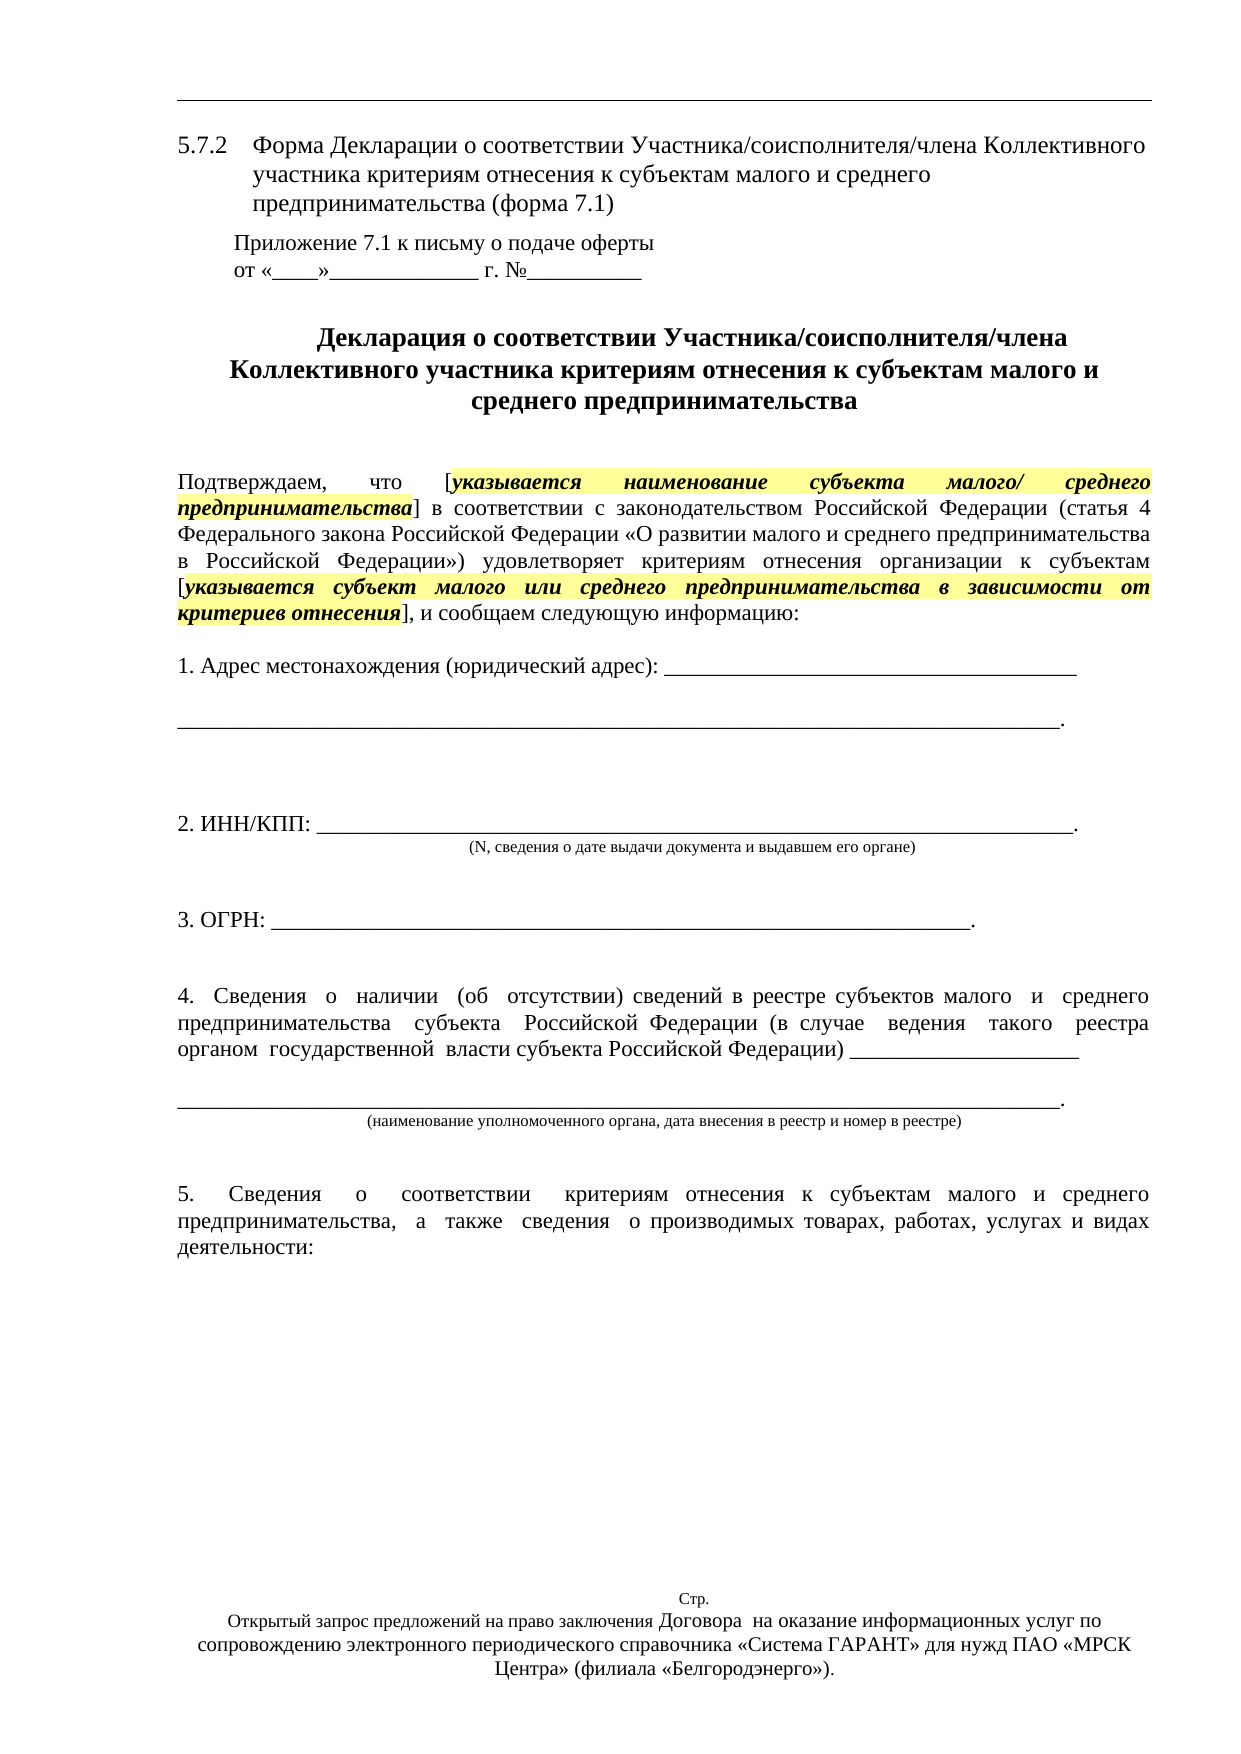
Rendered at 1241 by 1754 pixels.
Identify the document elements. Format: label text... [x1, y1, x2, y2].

text _____________________________________________________________________________. [177, 1085, 1152, 1111]
text Подтверждаем, что [указывается наименование субъекта малого/ среднего предпринимательства] в соответствии с законодательством Российской Федерации (статья 4 Федерального закона Российской Федерации «О развитии малого и среднего предпринимательства в Российской Федерации») удовлетворяет критериям отнесения организации к субъектам [указывается субъект малого или среднего предпринимательства в зависимости от критериев отнесения], и сообщаем следующую информацию: [177, 468, 1152, 626]
subtitle Форма Декларации о соответствии Участника/соисполнителя/члена Коллективного участника критериям отнесения к субъектам малого и среднего предпринимательства (форма 7.1) [177, 131, 1152, 217]
text Декларация о соответствии Участника/соисполнителя/члена Коллективного участника критериям отнесения к субъектам малого и среднего предпринимательства [177, 322, 1152, 415]
text (N, сведения о дате выдачи документа и выдавшем его органе) [177, 837, 1152, 856]
text 5. Сведения о соответствии критериям отнесения к субъектам малого и среднего предпринимательства, а также сведения о производимых товарах, работах, услугах и видах деятельности: [177, 1180, 1152, 1259]
text _____________________________________________________________________________. [177, 705, 1152, 731]
text 4. Сведения о наличии (об отсутствии) сведений в реестре субъектов малого и среднего предпринимательства субъекта Российской Федерации (в случае ведения такого реестра органом государственной власти субъекта Российской Федерации) ____________________ [177, 982, 1152, 1061]
text 1. Адрес местонахождения (юридический адрес): ____________________________________ [177, 652, 1152, 678]
text 3. ОГРН: _____________________________________________________________. [177, 906, 1152, 932]
text 2. ИНН/КПП: __________________________________________________________________. [177, 810, 1152, 837]
text Приложение 7.1 к письму о подаче оферты от «____»_____________ г. №__________ [233, 229, 1152, 282]
text (наименование уполномоченного органа, дата внесения в реестр и номер в реестре) [177, 1111, 1152, 1130]
